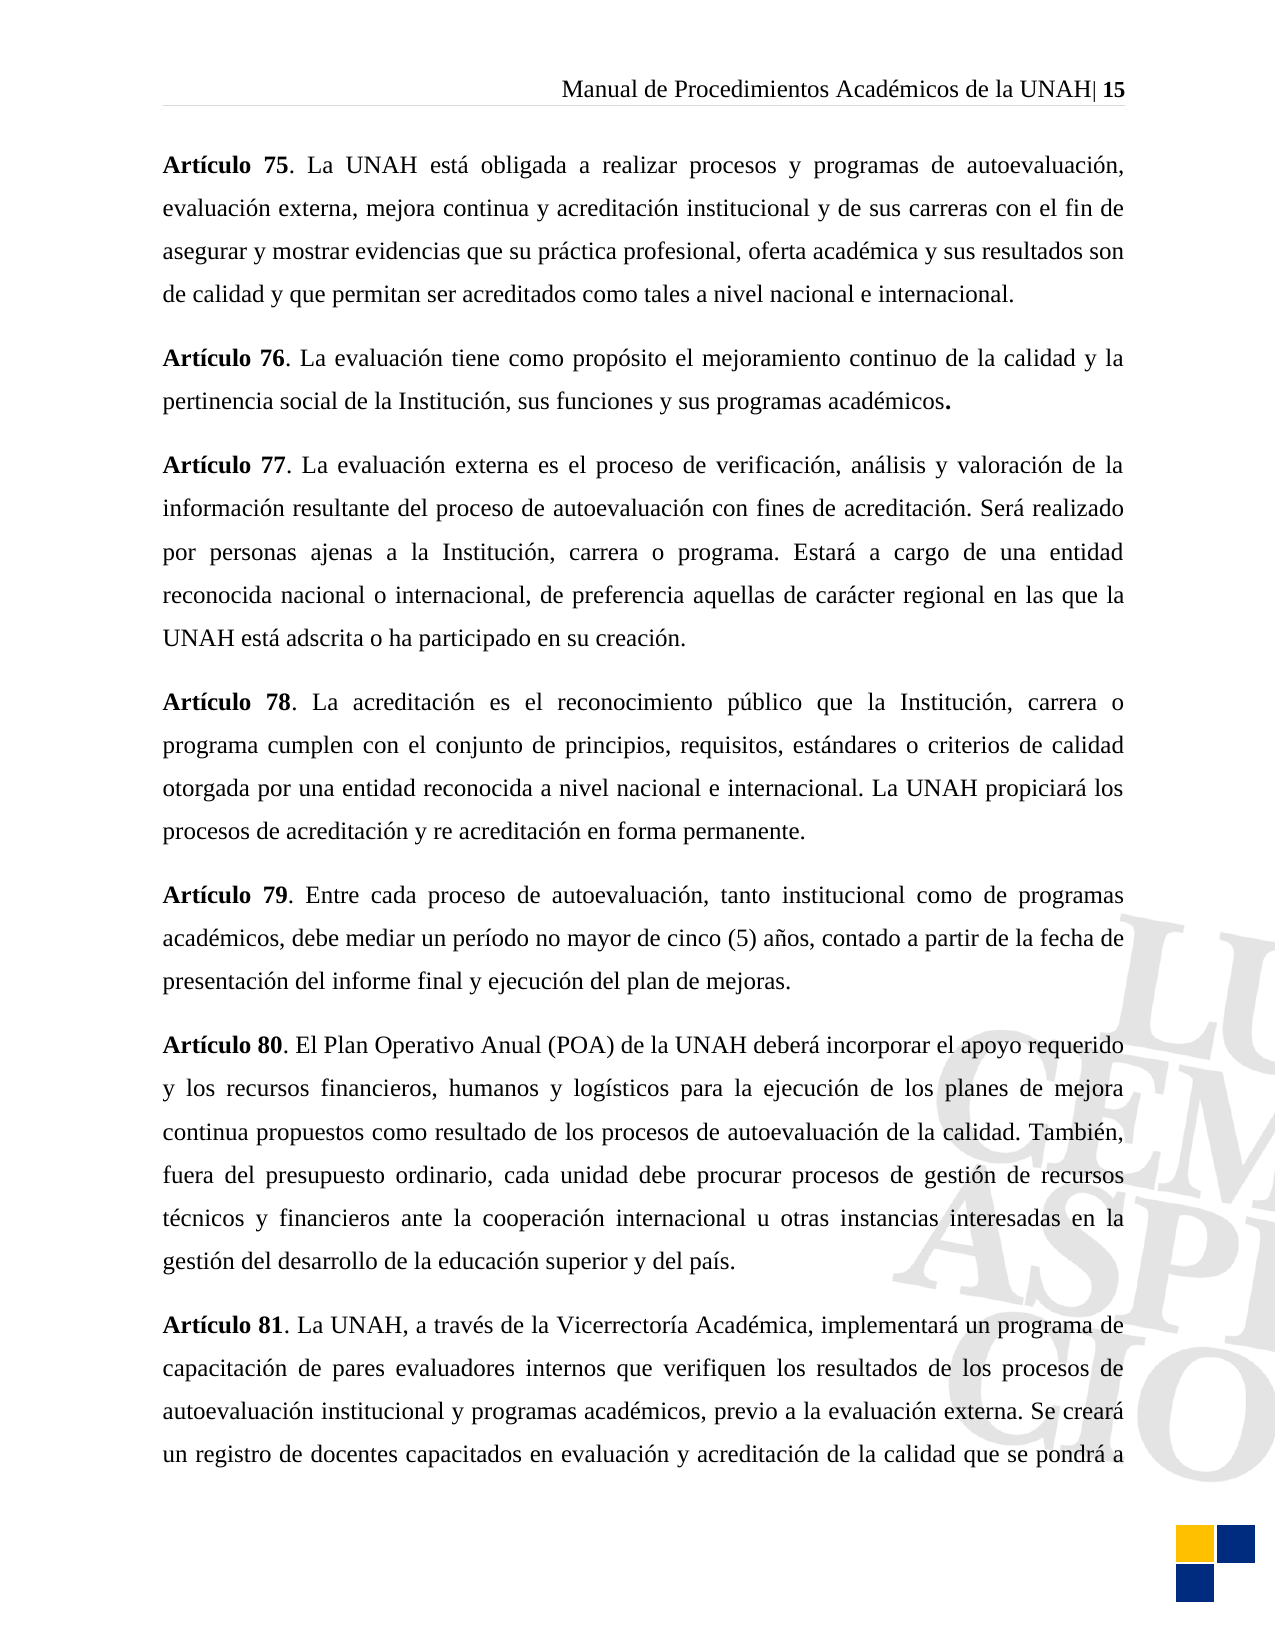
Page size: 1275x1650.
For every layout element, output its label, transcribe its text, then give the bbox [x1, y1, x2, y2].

text Artículo 77. La evaluación externa es el proceso de verificación, análisis y valoración de la información resultante del proceso de autoevaluación con fines de acreditación. Será realizado por personas ajenas a la Institución, carrera o programa. Estará a cargo de una entidad reconocida nacional o internacional, de preferencia aquellas de carácter regional en las que la UNAH está adscrita o ha participado en su creación. [162, 450, 1125, 652]
text Artículo 75. La UNAH está obligada a realizar procesos y programas de autoevaluación, evaluación externa, mejora continua y acreditación institucional y de sus carreras con el fin de asegurar y mostrar evidencias que su práctica profesional, oferta académica y sus resultados son de calidad y que permitan ser acreditados como tales a nivel nacional e internacional. [162, 150, 1125, 308]
text Artículo 79. Entre cada proceso de autoevaluación, tanto institucional como de programas académicos, debe mediar un período no mayor de cinco (5) años, contado a partir de la fecha de presentación del informe final y ejecución del plan de mejoras. [162, 880, 1125, 995]
text Artículo 80. El Plan Operativo Anual (POA) de la UNAH deberá incorporar el apoyo requerido y los recursos financieros, humanos y logísticos para la ejecución de los planes de mejora continua propuestos como resultado de los procesos de autoevaluación de la calidad. También, fuera del presupuesto ordinario, cada unidad debe procurar procesos de gestión de recursos técnicos y financieros ante la cooperación internacional u otras instancias interesadas en la gestión del desarrollo de la educación superior y del país. [162, 1030, 1125, 1275]
picture [365, 840, 1275, 1492]
text Artículo 78. La acreditación es el reconocimiento público que la Institución, carrera o programa cumplen con el conjunto de principios, requisitos, estándares o criterios de calidad otorgada por una entidad reconocida a nivel nacional e internacional. La UNAH propiciará los procesos de acreditación y re acreditación en forma permanente. [162, 687, 1125, 845]
text Artículo 76. La evaluación tiene como propósito el mejoramiento continuo de la calidad y la pertinencia social de la Institución, sus funciones y sus programas académicos. [162, 343, 1125, 415]
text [162, 1310, 1125, 1468]
